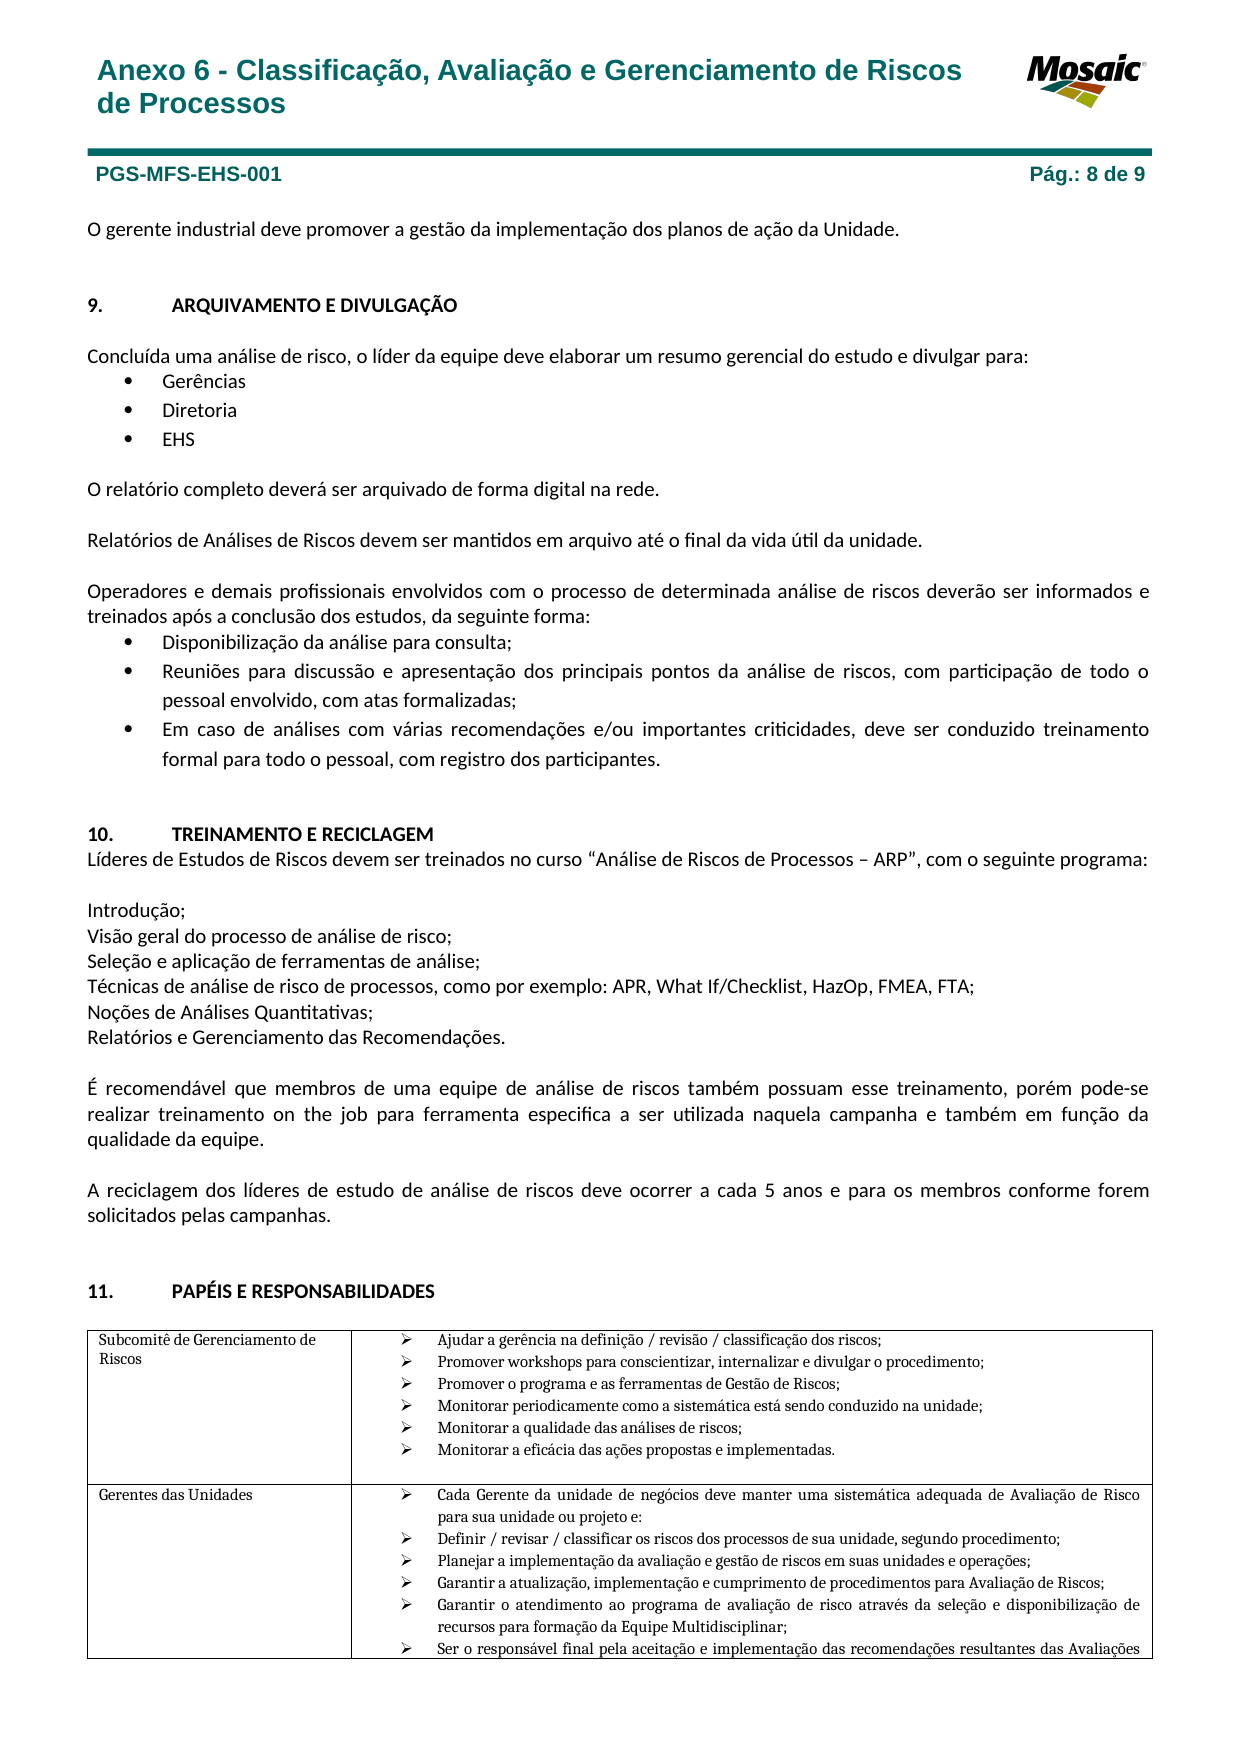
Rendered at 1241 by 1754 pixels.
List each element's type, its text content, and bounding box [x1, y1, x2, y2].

list Diretoria [124, 397, 1152, 423]
text É recomendável que membros de uma equipe de análise de riscos também possuam esse treinamento, porém pode-se realizar treinamento on the job para ferramenta especifica a ser utilizada naquela campanha e também em função da qualidade da equipe. [87, 1075, 1152, 1152]
text Concluída uma análise de risco, o líder da equipe deve elaborar um resumo gerencial do estudo e divulgar para: [87, 343, 1152, 368]
text Introdução; [87, 897, 1152, 923]
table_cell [88, 1485, 351, 1658]
list ARQUIVAMENTO E DIVULGAÇÃO [87, 292, 1152, 317]
text Técnicas de análise de risco de processos, como por exemplo: APR, What If/Checklist, HazOp, FMEA, FTA; [87, 974, 1152, 999]
text Relatórios de Análises de Riscos devem ser mantidos em arquivo até o final da vida útil da unidade. [87, 527, 1152, 553]
list Gerências [124, 368, 1152, 394]
table_header Subcomitê de Gerenciamento de Riscos [88, 1331, 351, 1484]
picture [1015, 42, 1152, 117]
text O relatório completo deverá ser arquivado de forma digital na rede. [87, 477, 1152, 502]
text Visão geral do processo de análise de risco; [87, 923, 1152, 948]
text A reciclagem dos líderes de estudo de análise de riscos deve ocorrer a cada 5 anos e para os membros conforme forem solicitados pelas campanhas. [87, 1177, 1152, 1228]
list PAPÉIS E RESPONSABILIDADES [87, 1279, 1152, 1304]
table_header Ajudar a gerência na definição / revisão / classificação dos riscos; Promover workshops para conscientizar, internalizar e divulgar o procedimento; Promover o programa e as ferramentas de Gestão de Riscos; Monitorar periodicamente como a sistemática está sendo conduzido na unidade; Monitorar a qualidade das análises de riscos; Monitorar a eficácia das ações propostas e implementadas. [352, 1331, 1152, 1484]
text Líderes de Estudos de Riscos devem ser treinados no curso “Análise de Riscos de Processos – ARP”, com o seguinte programa: [87, 847, 1152, 872]
list TREINAMENTO E RECICLAGEM [87, 821, 1152, 847]
text Noções de Análises Quantitativas; [87, 999, 1152, 1024]
text Seleção e aplicação de ferramentas de análise; [87, 948, 1152, 974]
text O gerente industrial deve promover a gestão da implementação dos planos de ação da Unidade. [87, 216, 1152, 241]
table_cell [352, 1485, 1152, 1658]
text Relatórios e Gerenciamento das Recomendações. [87, 1024, 1152, 1050]
list EHS [124, 427, 1152, 452]
list Disponibilização da análise para consulta; [124, 629, 1152, 654]
text Operadores e demais profissionais envolvidos com o processo de determinada análise de riscos deverão ser informados e treinados após a conclusão dos estudos, da seguinte forma: [87, 578, 1152, 629]
list Em caso de análises com várias recomendações e/ou importantes criticidades, deve ser conduzido treinamento formal para todo o pessoal, com registro dos participantes. [124, 717, 1152, 771]
list Reuniões para discussão e apresentação dos principais pontos da análise de riscos, com participação de todo o pessoal envolvido, com atas formalizadas; [124, 658, 1152, 713]
